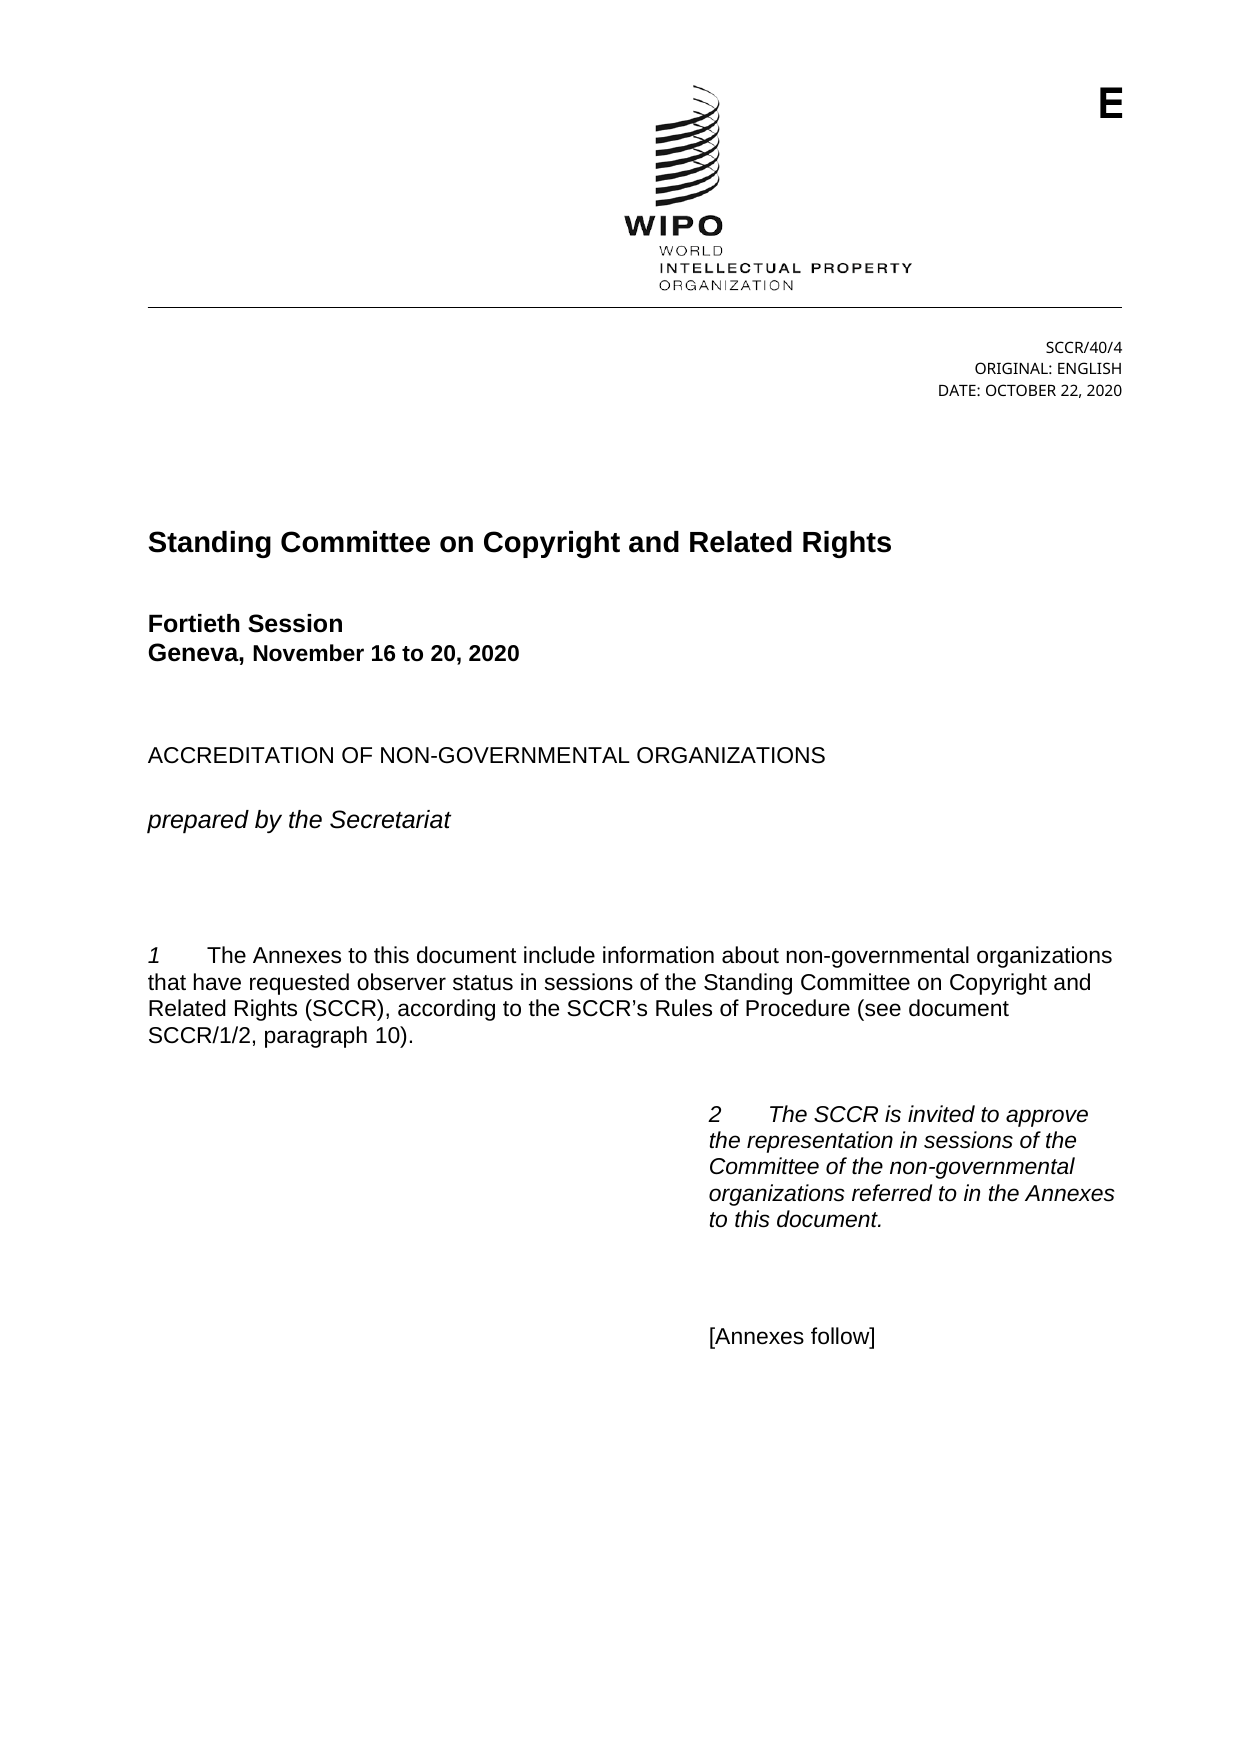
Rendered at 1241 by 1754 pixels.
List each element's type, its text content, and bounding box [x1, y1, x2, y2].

subtitle ACCREDITATION OF NON-GOVERNMENTAL ORGANIZATIONS [148, 742, 1122, 768]
text Geneva, November 16 to 20, 2020 [148, 638, 1122, 667]
picture [623, 79, 1123, 294]
text prepared by the Secretariat [148, 805, 1122, 834]
text The SCCR is invited to approve the representation in sessions of the Committee of the non-governmental organizations referred to in the Annexes to this document. [709, 1101, 1122, 1232]
text ORIGINAL: ENGLISH [148, 358, 1122, 379]
subtitle Standing Committee on Copyright and Related Rights [148, 526, 1122, 559]
text [Annexes follow] [709, 1322, 1122, 1349]
text Fortieth Session [148, 609, 1122, 638]
text DATE: OCTOBER 22, 2020 [148, 379, 1122, 401]
text SCCR/40/4 [148, 308, 1122, 358]
text The Annexes to this document include information about non-governmental organizations that have requested observer status in sessions of the Standing Committee on Copyright and Related Rights (SCCR), according to the SCCR’s Rules of Procedure (see document SCCR/1/2, paragraph 10). [148, 942, 1122, 1074]
